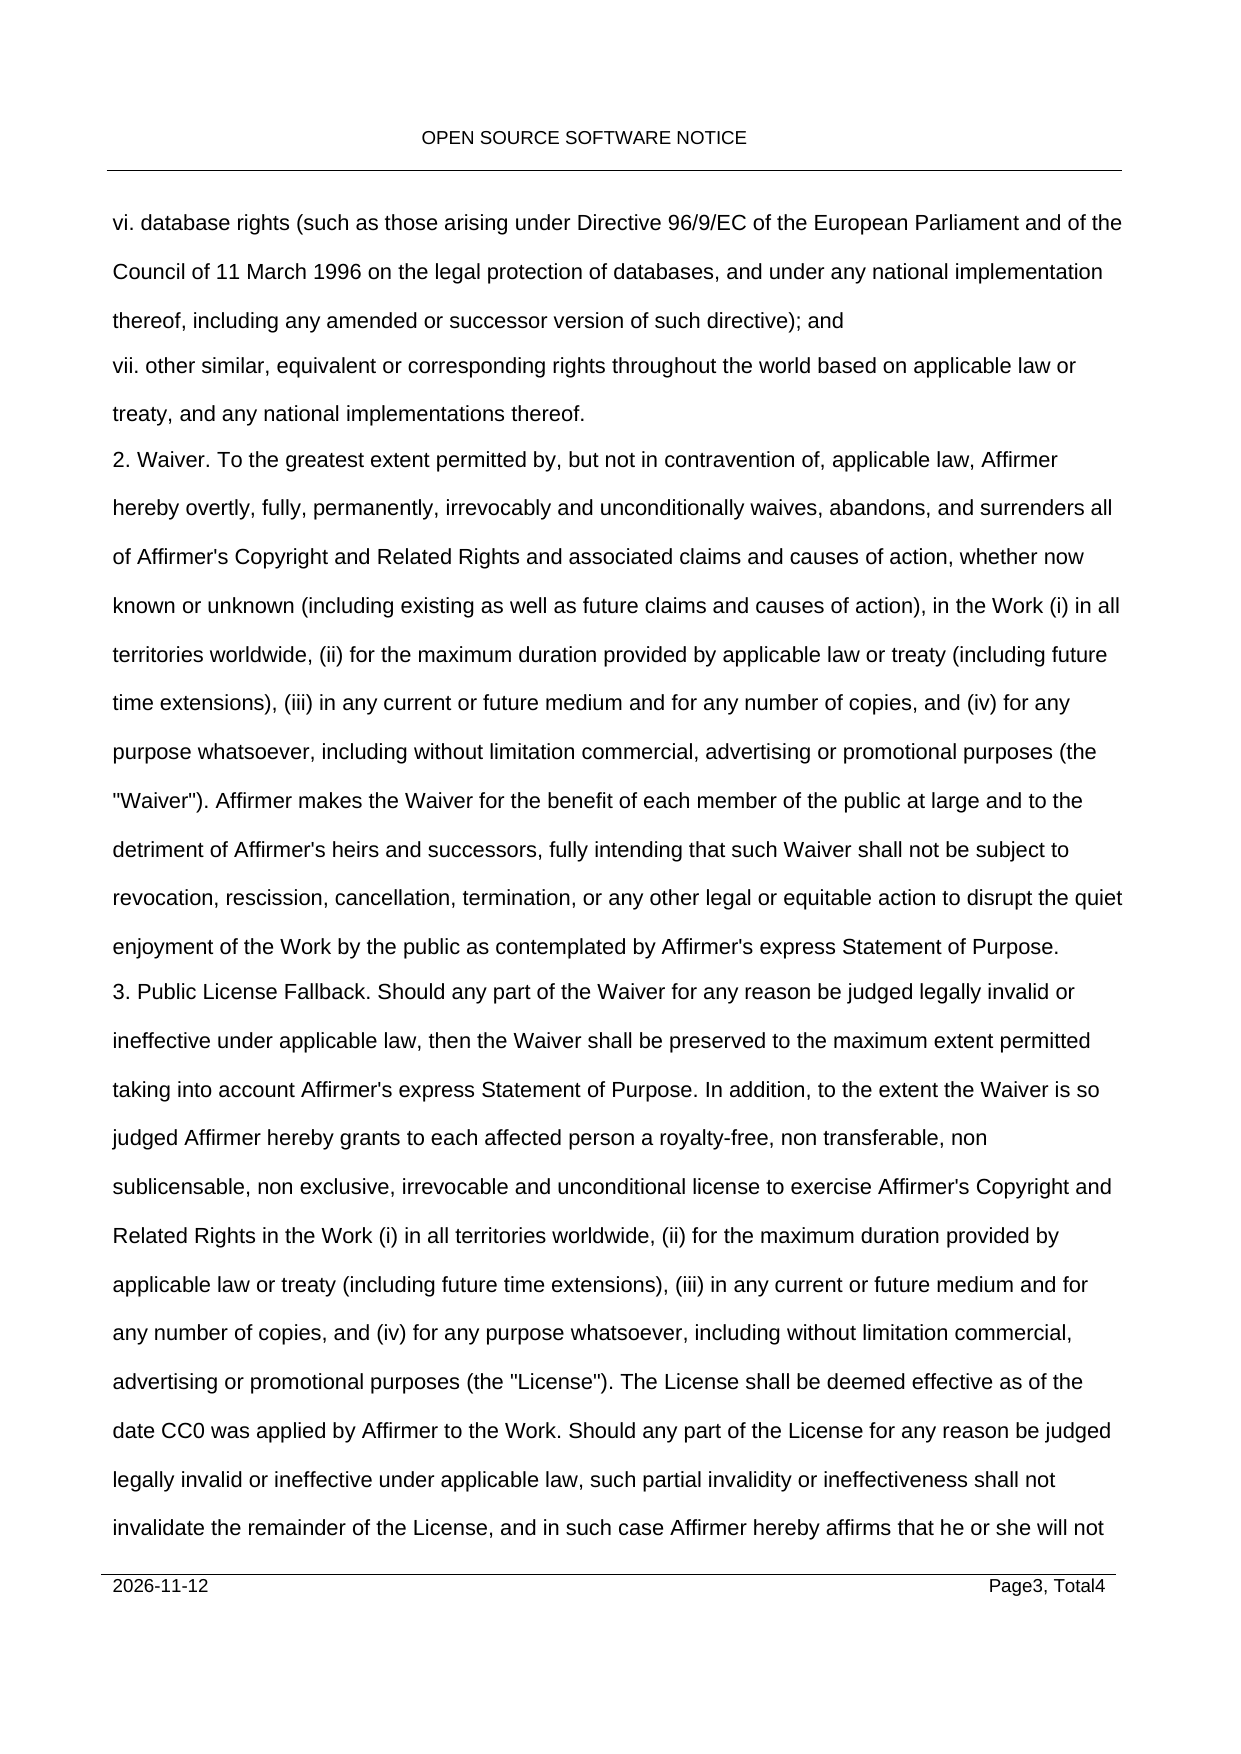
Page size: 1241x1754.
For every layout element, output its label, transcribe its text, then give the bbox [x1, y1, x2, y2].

text vi. database rights (such as those arising under Directive 96/9/EC of the European Parliament and of the Council of 11 March 1996 on the legal protection of databases, and under any national implementation thereof, including any amended or successor version of such directive); and [112, 206, 1128, 336]
text 2. Waiver. To the greatest extent permitted by, but not in contravention of, applicable law, Affirmer hereby overtly, fully, permanently, irrevocably and unconditionally waives, abandons, and surrenders all of Affirmer's Copyright and Related Rights and associated claims and causes of action, whether now known or unknown (including existing as well as future claims and causes of action), in the Work (i) in all territories worldwide, (ii) for the maximum duration provided by applicable law or treaty (including future time extensions), (iii) in any current or future medium and for any number of copies, and (iv) for any purpose whatsoever, including without limitation commercial, advertising or promotional purposes (the "Waiver"). Affirmer makes the Waiver for the benefit of each member of the public at large and to the detriment of Affirmer's heirs and successors, fully intending that such Waiver shall not be subject to revocation, rescission, cancellation, termination, or any other legal or equitable action to disrupt the quiet enjoyment of the Work by the public as contemplated by Affirmer's express Statement of Purpose. [112, 443, 1128, 963]
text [112, 975, 1128, 1544]
text vii. other similar, equivalent or corresponding rights throughout the world based on applicable law or treaty, and any national implementations thereof. [112, 349, 1128, 430]
